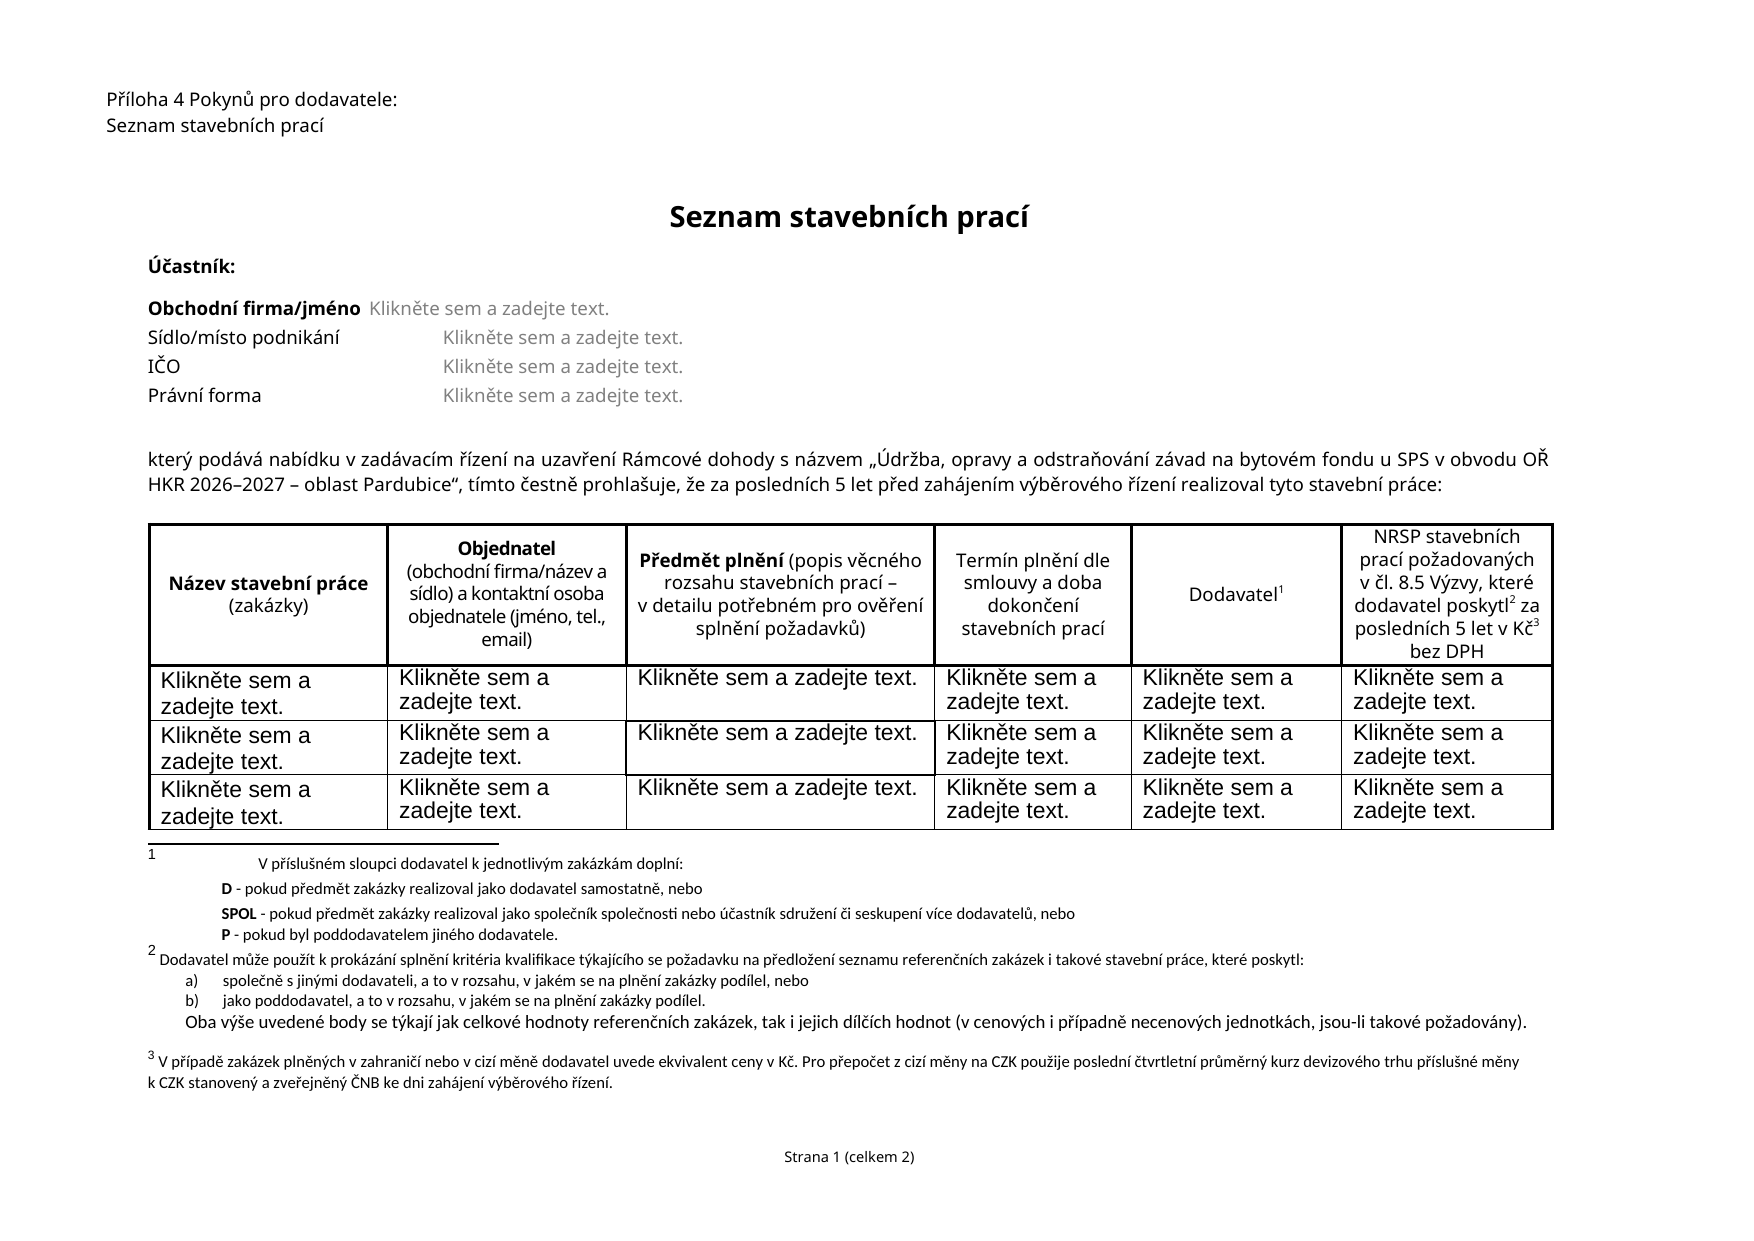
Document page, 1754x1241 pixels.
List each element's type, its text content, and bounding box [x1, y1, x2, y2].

table_header Objednatel (obchodní firma/název a sídlo) a kontaktní osoba objednatele (jméno, tel., email) [389, 526, 625, 664]
table_header NRSP stavebních prací požadovaných v čl. 8.5 Výzvy, které dodavatel poskytl za posledních 5 let v Kč bez DPH [1343, 526, 1551, 664]
text Účastník: [148, 249, 1551, 279]
table_header Dodavatel [1133, 526, 1340, 664]
text Sídlo/místo podnikání [148, 321, 1551, 350]
table_header Název stavební práce (zakázky) [151, 526, 386, 664]
text který podává nabídku v zadávacím řízení na uzavření Rámcové dohody s názvem „Údržba, opravy a odstraňování závad na bytovém fondu u SPS v obvodu OŘ HKR 2026–2027 – oblast Pardubice“, tímto čestně prohlašuje, že za posledních 5 let před zahájením výběrového řízení realizoval tyto stavební práce: [148, 446, 1551, 497]
table_header Termín plnění dle smlouvy a doba dokončení stavebních prací [936, 526, 1130, 664]
text IČO [148, 350, 1551, 379]
text Právní forma [148, 379, 1551, 408]
title Seznam stavebních prací [148, 196, 1551, 236]
table_header Předmět plnění (popis věcného rozsahu stavebních prací – v detailu potřebném pro ověření splnění požadavků) [628, 526, 933, 664]
text Obchodní firma/jméno [148, 292, 1551, 321]
